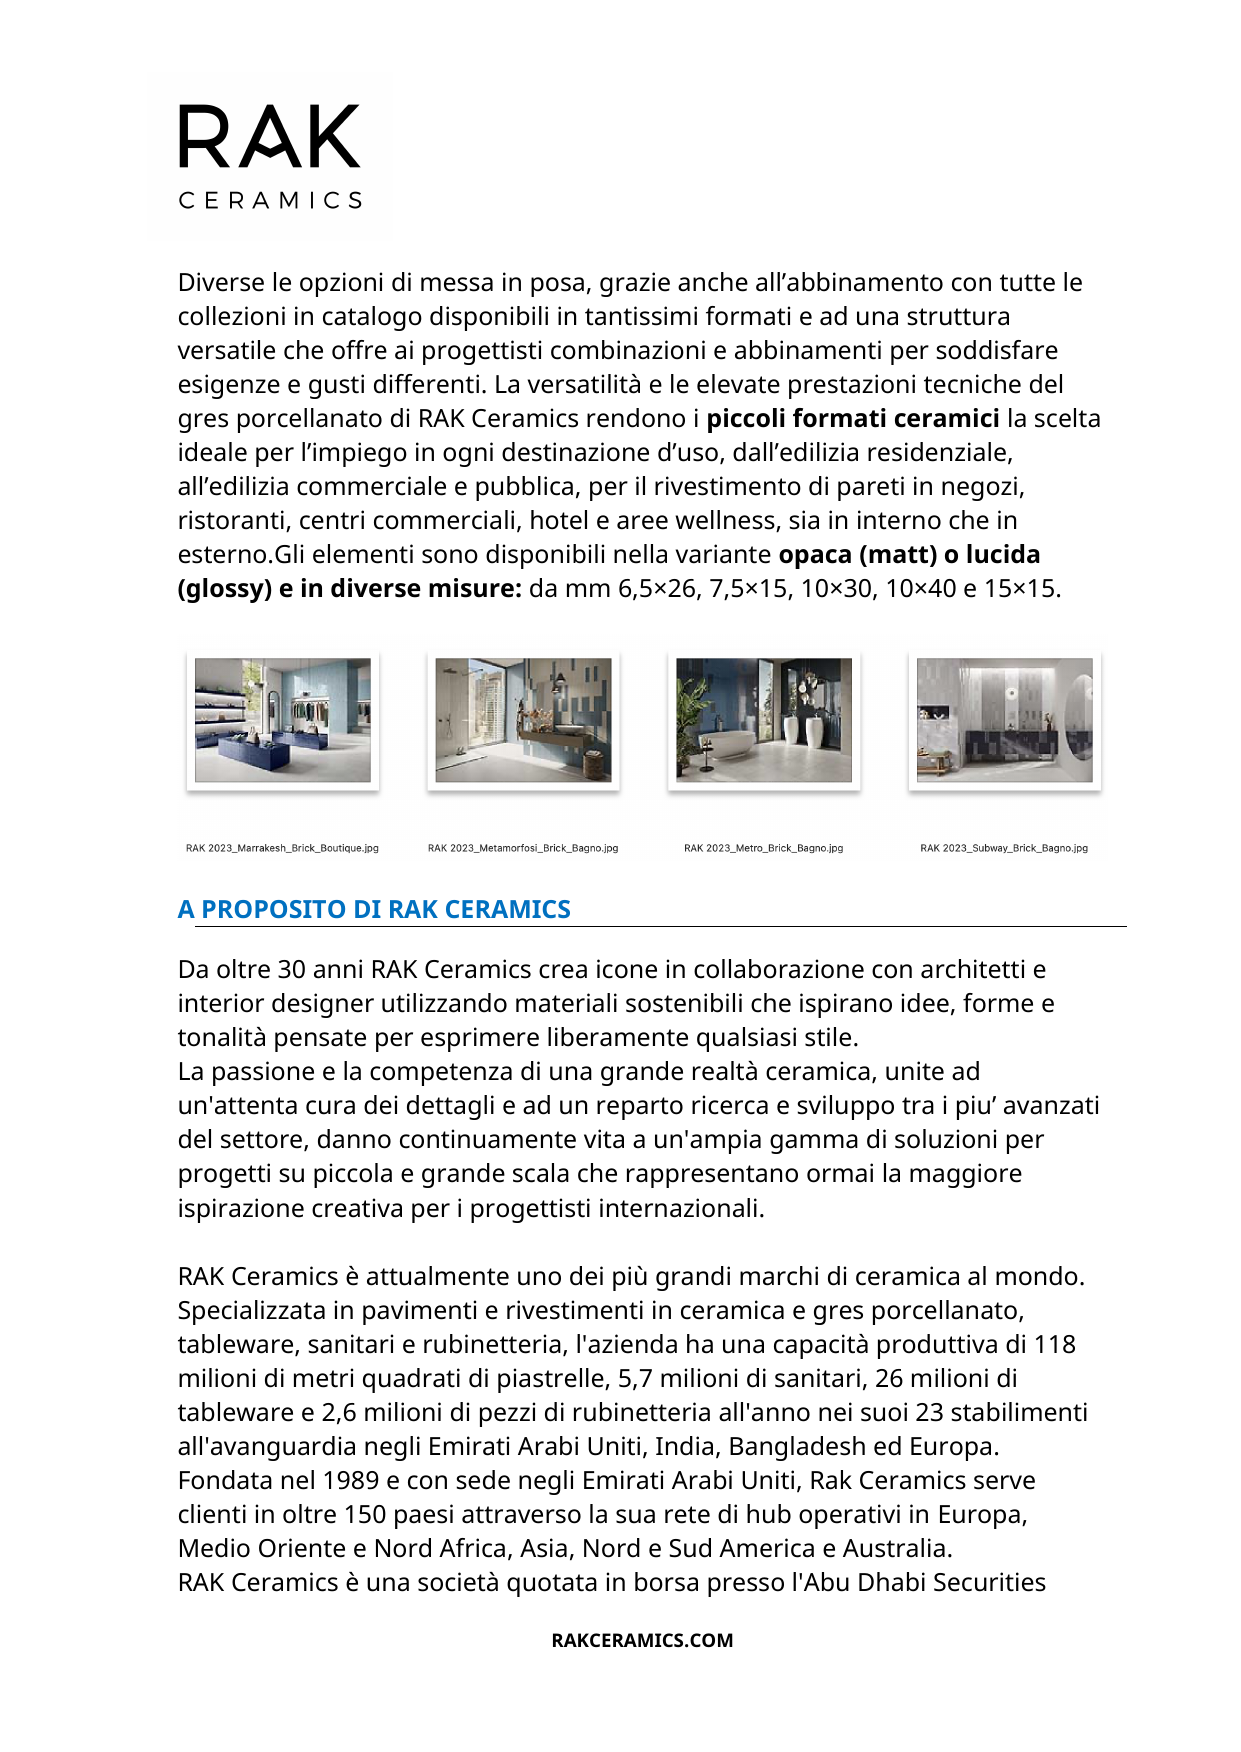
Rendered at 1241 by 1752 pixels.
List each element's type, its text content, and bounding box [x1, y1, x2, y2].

text RAK Ceramics è attualmente uno dei più grandi marchi di ceramica al mondo. Specializzata in pavimenti e rivestimenti in ceramica e gres porcellanato, tableware, sanitari e rubinetteria, l'azienda ha una capacità produttiva di 118 milioni di metri quadrati di piastrelle, 5,7 milioni di sanitari, 26 milioni di tableware e 2,6 milioni di pezzi di rubinetteria all'anno nei suoi 23 stabilimenti all'avanguardia negli Emirati Arabi Uniti, India, Bangladesh ed Europa. [177, 1258, 1108, 1463]
text Da oltre 30 anni RAK Ceramics crea icone in collaborazione con architetti e interior designer utilizzando materiali sostenibili che ispirano idee, forme e tonalità pensate per esprimere liberamente qualsiasi stile. [177, 952, 1108, 1054]
text Fondata nel 1989 e con sede negli Emirati Arabi Uniti, Rak Ceramics serve clienti in oltre 150 paesi attraverso la sua rete di hub operativi in ​​Europa, Medio Oriente e Nord Africa, Asia, Nord e Sud America e Australia. [177, 1463, 1108, 1565]
text La passione e la competenza di una grande realtà ceramica, unite ad un'attenta cura dei dettagli e ad un reparto ricerca e sviluppo tra i piu’ avanzati del settore, danno continuamente vita a un'ampia gamma di soluzioni per progetti su piccola e grande scala che rappresentano ormai la maggiore ispirazione creativa per i progettisti internazionali. [177, 1054, 1108, 1224]
text Diverse le opzioni di messa in posa, grazie anche all’abbinamento con tutte le collezioni in catalogo disponibili in tantissimi formati e ad una struttura versatile che offre ai progettisti combinazioni e abbinamenti per soddisfare esigenze e gusti differenti. La versatilità e le elevate prestazioni tecniche del gres porcellanato di RAK Ceramics rendono i piccoli formati ceramici la scelta ideale per l’impiego in ogni destinazione d’uso, dall’edilizia residenziale, all’edilizia commerciale e pubblica, per il rivestimento di pareti in negozi, ristoranti, centri commerciali, hotel e aree wellness, sia in interno che in esterno.Gli elementi sono disponibili nella variante opaca (matt) o lucida (glossy) e in diverse misure: da mm 6,5×26, 7,5×15, 10×30, 10×40 e 15×15. [177, 264, 1108, 605]
text A proposito di RAK Ceramics [177, 892, 1108, 926]
picture [147, 72, 393, 241]
picture [177, 634, 1108, 861]
